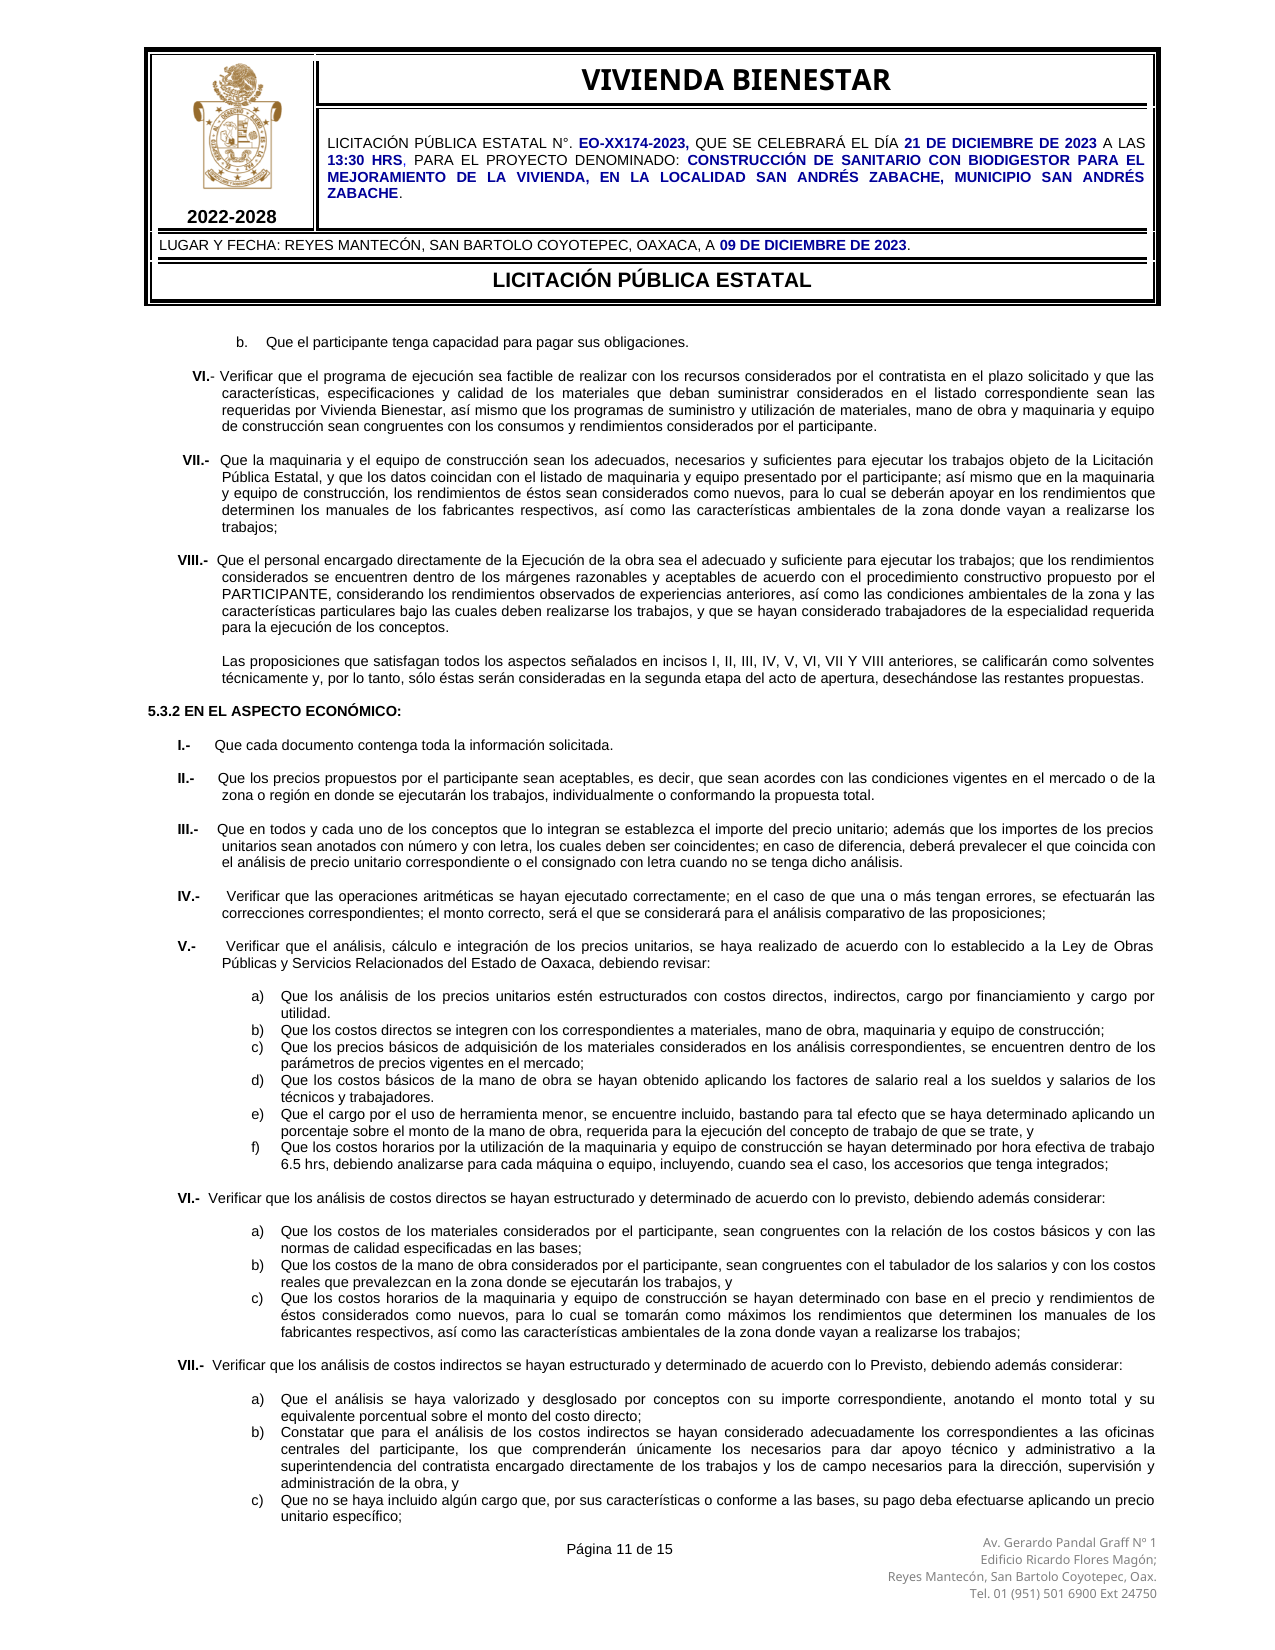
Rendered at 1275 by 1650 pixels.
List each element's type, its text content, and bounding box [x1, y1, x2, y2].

list Constatar que para el análisis de los costos indirectos se hayan considerado adecuadamente los correspondientes a las oficinas centrales del participante, los que comprenderán únicamente los necesarios para dar apoyo técnico y administrativo a la superintendencia del contratista encargado directamente de los trabajos y los de campo necesarios para la dirección, supervisión y administración de la obra, y [251, 1424, 1157, 1491]
text VI.- Verificar que el programa de ejecución sea factible de realizar con los recursos considerados por el contratista en el plazo solicitado y que las características, especificaciones y calidad de los materiales que deban suministrar considerados en el listado correspondiente sean las requeridas por Vivienda Bienestar, así mismo que los programas de suministro y utilización de materiales, mano de obra y maquinaria y equipo de construcción sean congruentes con los consumos y rendimientos considerados por el participante. [192, 368, 1157, 435]
text VII.- Que la maquinaria y el equipo de construcción sean los adecuados, necesarios y suficientes para ejecutar los trabajos objeto de la Licitación Pública Estatal, y que los datos coincidan con el listado de maquinaria y equipo presentado por el participante; así mismo que en la maquinaria y equipo de construcción, los rendimientos de éstos sean considerados como nuevos, para lo cual se deberán apoyar en los rendimientos que determinen los manuales de los fabricantes respectivos, así como las características ambientales de la zona donde vayan a realizarse los trabajos; [177, 451, 1157, 535]
list Que los costos directos se integren con los correspondientes a materiales, mano de obra, maquinaria y equipo de construcción; [251, 1022, 1157, 1038]
picture [187, 59, 285, 188]
list Que los costos horarios de la maquinaria y equipo de construcción se hayan determinado con base en el precio y rendimientos de éstos considerados como nuevos, para lo cual se tomarán como máximos los rendimientos que determinen los manuales de los fabricantes respectivos, así como las características ambientales de la zona donde vayan a realizarse los trabajos; [251, 1290, 1157, 1340]
list Que no se haya incluido algún cargo que, por sus características o conforme a las bases, su pago deba efectuarse aplicando un precio unitario específico; [251, 1491, 1157, 1525]
text I.- Que cada documento contenga toda la información solicitada. [177, 737, 1157, 753]
text II.- Que los precios propuestos por el participante sean aceptables, es decir, que sean acordes con las condiciones vigentes en el mercado o de la zona o región en donde se ejecutarán los trabajos, individualmente o conformando la propuesta total. [177, 770, 1157, 804]
list Que los análisis de los precios unitarios estén estructurados con costos directos, indirectos, cargo por financiamiento y cargo por utilidad. [251, 988, 1157, 1022]
text IV.- Verificar que las operaciones aritméticas se hayan ejecutado correctamente; en el caso de que una o más tengan errores, se efectuarán las correcciones correspondientes; el monto correcto, será el que se considerará para el análisis comparativo de las proposiciones; [177, 887, 1157, 921]
text III.- Que en todos y cada uno de los conceptos que lo integran se establezca el importe del precio unitario; además que los importes de los precios unitarios sean anotados con número y con letra, los cuales deben ser coincidentes; en caso de diferencia, deberá prevalecer el que coincida con el análisis de precio unitario correspondiente o el consignado con letra cuando no se tenga dicho análisis. [177, 820, 1157, 871]
text Las proposiciones que satisfagan todos los aspectos señalados en incisos I, II, III, IV, V, VI, VII Y VIII anteriores, se calificarán como solventes técnicamente y, por lo tanto, sólo éstas serán consideradas en la segunda etapa del acto de apertura, desechándose las restantes propuestas. [222, 653, 1157, 686]
list Que los costos de la mano de obra considerados por el participante, sean congruentes con el tabulador de los salarios y con los costos reales que prevalezcan en la zona donde se ejecutarán los trabajos, y [251, 1256, 1157, 1290]
list Que el cargo por el uso de herramienta menor, se encuentre incluido, bastando para tal efecto que se haya determinado aplicando un porcentaje sobre el monto de la mano de obra, requerida para la ejecución del concepto de trabajo de que se trate, y [251, 1106, 1157, 1139]
list Que los costos de los materiales considerados por el participante, sean congruentes con la relación de los costos básicos y con las normas de calidad especificadas en las bases; [251, 1223, 1157, 1256]
text VI.- Verificar que los análisis de costos directos se hayan estructurado y determinado de acuerdo con lo previsto, debiendo además considerar: [177, 1189, 1157, 1206]
list Que los costos básicos de la mano de obra se hayan obtenido aplicando los factores de salario real a los sueldos y salarios de los técnicos y trabajadores. [251, 1072, 1157, 1106]
text VII.- Verificar que los análisis de costos indirectos se hayan estructurado y determinado de acuerdo con lo Previsto, debiendo además considerar: [177, 1357, 1157, 1374]
list Que los costos horarios por la utilización de la maquinaria y equipo de construcción se hayan determinado por hora efectiva de trabajo 6.5 hrs, debiendo analizarse para cada máquina o equipo, incluyendo, cuando sea el caso, los accesorios que tenga integrados; [251, 1139, 1157, 1173]
list Que los precios básicos de adquisición de los materiales considerados en los análisis correspondientes, se encuentren dentro de los parámetros de precios vigentes en el mercado; [251, 1038, 1157, 1072]
text VIII.- Que el personal encargado directamente de la Ejecución de la obra sea el adecuado y suficiente para ejecutar los trabajos; que los rendimientos considerados se encuentren dentro de los márgenes razonables y aceptables de acuerdo con el procedimiento constructivo propuesto por el PARTICIPANTE, considerando los rendimientos observados de experiencias anteriores, así como las condiciones ambientales de la zona y las características particulares bajo las cuales deben realizarse los trabajos, y que se hayan considerado trabajadores de la especialidad requerida para la ejecución de los conceptos. [177, 552, 1157, 636]
list Que el análisis se haya valorizado y desglosado por conceptos con su importe correspondiente, anotando el monto total y su equivalente porcentual sobre el monto del costo directo; [251, 1391, 1157, 1424]
text V.- Verificar que el análisis, cálculo e integración de los precios unitarios, se haya realizado de acuerdo con lo establecido a la Ley de Obras Públicas y Servicios Relacionados del Estado de Oaxaca, debiendo revisar: [177, 938, 1157, 971]
text 5.3.2 EN EL ASPECTO ECONÓMICO: [148, 703, 1157, 720]
list Que el participante tenga capacidad para pagar sus obligaciones. [236, 334, 1157, 351]
